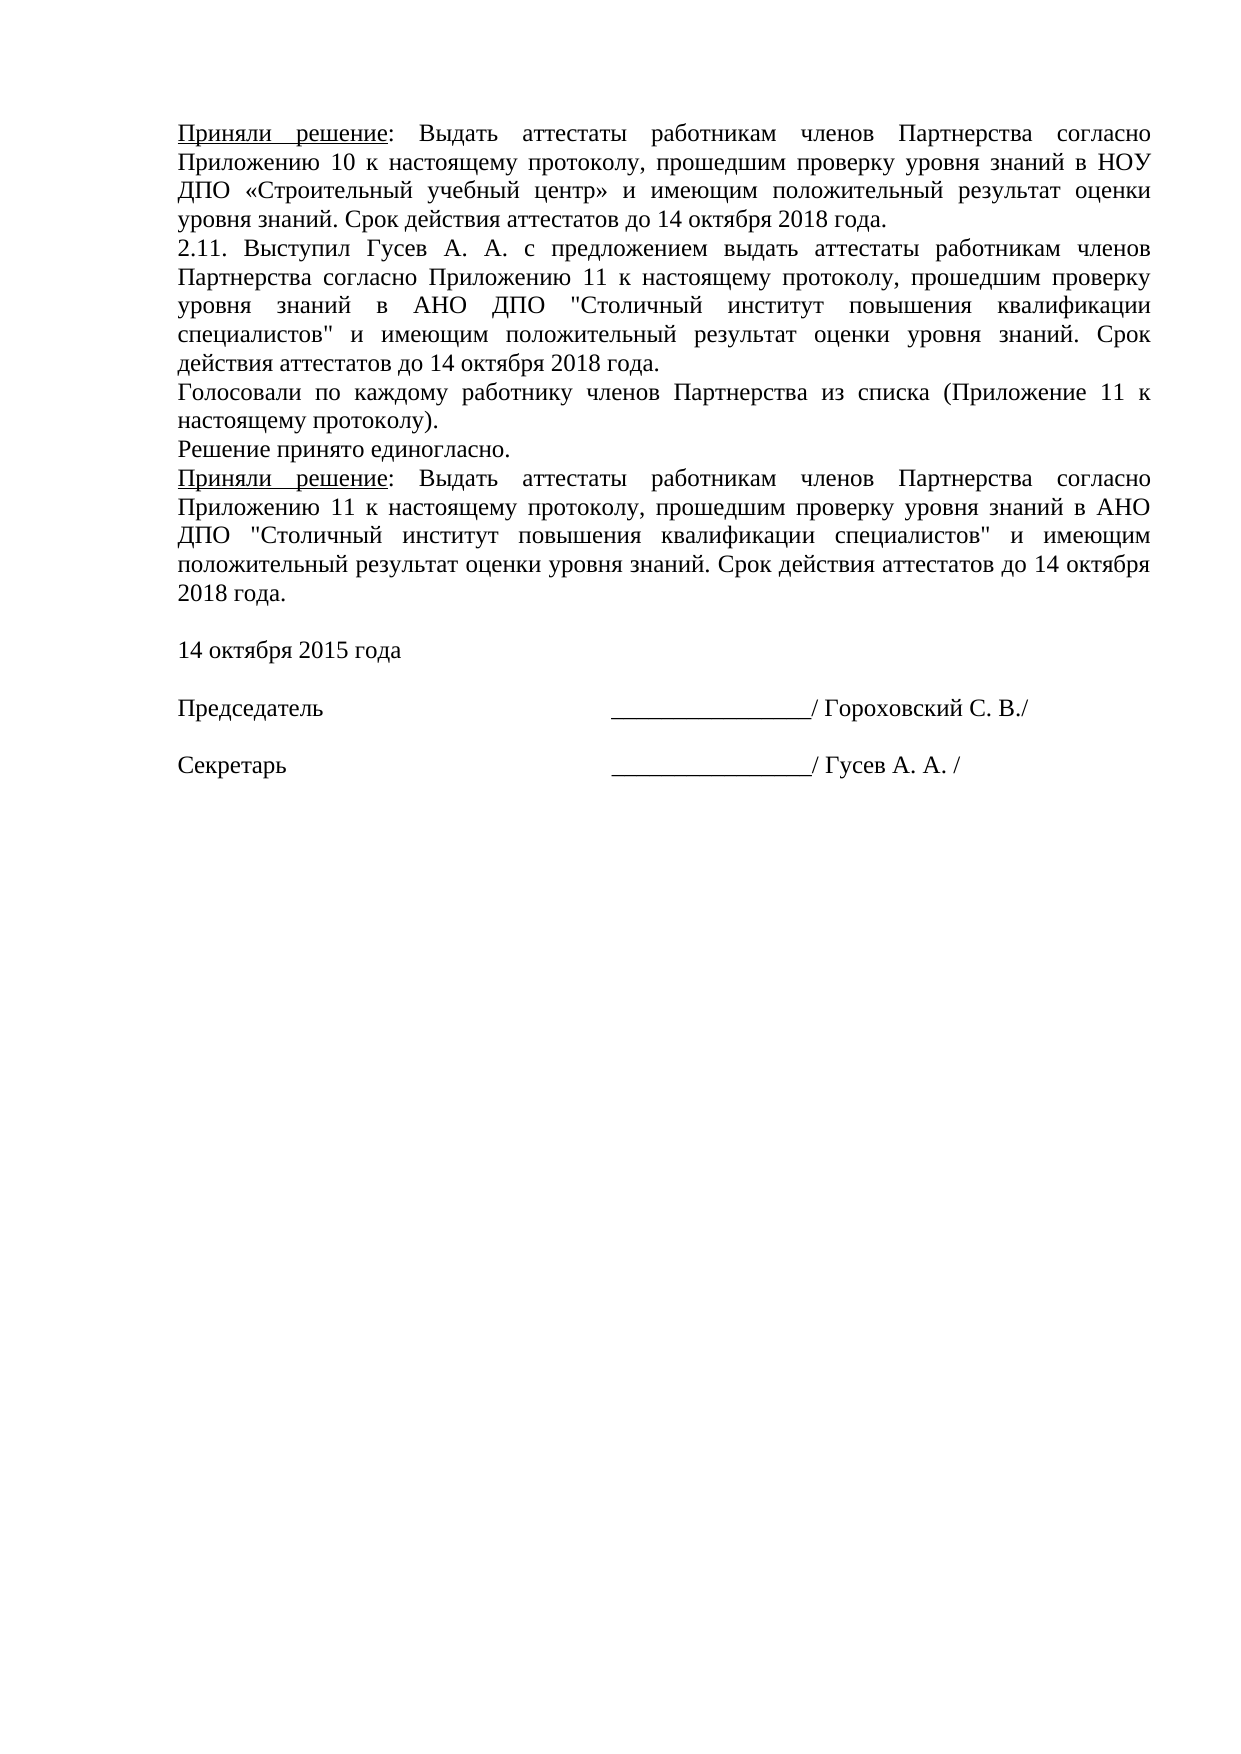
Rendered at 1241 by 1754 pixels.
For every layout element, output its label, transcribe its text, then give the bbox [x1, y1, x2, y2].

text 2.11. Выступил Гусев А. А. с предложением выдать аттестаты работникам членов Партнерства согласно Приложению 11 к настоящему протоколу, прошедшим проверку уровня знаний в АНО ДПО "Столичный институт повышения квалификации специалистов" и имеющим положительный результат оценки уровня знаний. Срок действия аттестатов до 14 октября 2018 года. [177, 233, 1152, 377]
text Приняли решение: Выдать аттестаты работникам членов Партнерства согласно Приложению 10 к настоящему протоколу, прошедшим проверку уровня знаний в НОУ ДПО «Строительный учебный центр» и имеющим положительный результат оценки уровня знаний. Срок действия аттестатов до 14 октября 2018 года. [177, 118, 1152, 233]
text Секретарь ________________/ Гусев А. А. / [177, 751, 1152, 779]
text Решение принято единогласно. [177, 434, 1152, 463]
text 14 октября 2015 года [177, 636, 1152, 664]
text Председатель ________________/ Гороховский С. В. / [177, 693, 1152, 722]
text Голосовали по каждому работнику членов Партнерства из списка (Приложение 11 к настоящему протоколу). [177, 377, 1152, 434]
text Приняли решение: Выдать аттестаты работникам членов Партнерства согласно Приложению 11 к настоящему протоколу, прошедшим проверку уровня знаний в АНО ДПО "Столичный институт повышения квалификации специалистов" и имеющим положительный результат оценки уровня знаний. Срок действия аттестатов до 14 октября 2018 года. [177, 463, 1152, 607]
